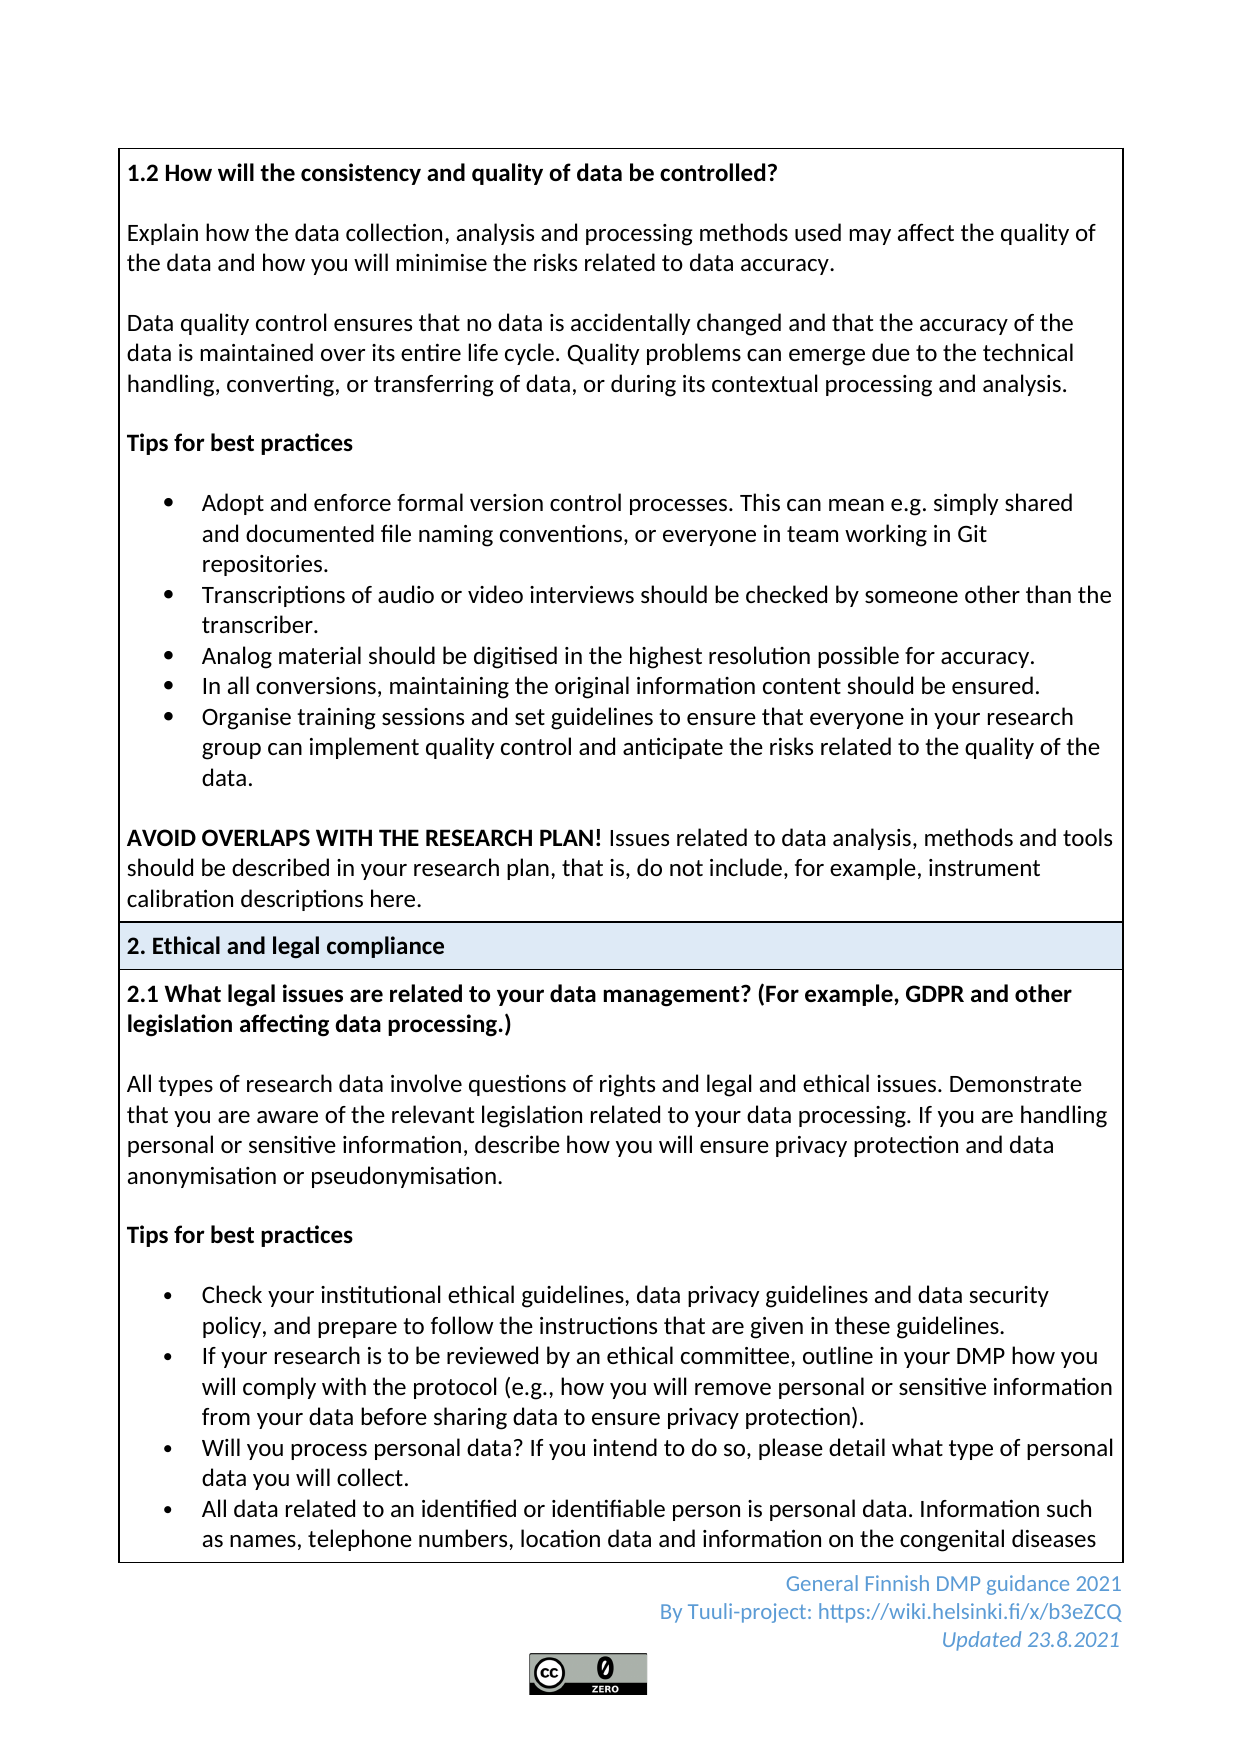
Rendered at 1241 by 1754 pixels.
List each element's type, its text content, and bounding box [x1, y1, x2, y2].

table_cell 2. Ethical and legal compliance [120, 923, 1122, 969]
table_header 1.2 How will the consistency and quality of data be controlled? Explain how the data collection, analysis and processing methods used may affect the quality of the data and how you will minimise the risks related to data accuracy. Data quality control ensures that no data is accidentally changed and that the accuracy of the data is maintained over its entire life cycle. Quality problems can emerge due to the technical handling, converting, or transferring of data, or during its contextual processing and analysis. Tips for best practices Adopt and enforce formal version control processes. This can mean e.g. simply shared and documented file naming conventions, or everyone in team working in Git repositories. Transcriptions of audio or video interviews should be checked by someone other than the transcriber. Analog material should be digitised in the highest resolution possible for accuracy. In all conversions, maintaining the original information content should be ensured. Organise training sessions and set guidelines to ensure that everyone in your research group can implement quality control and anticipate the risks related to the quality of the data. AVOID OVERLAPS WITH THE RESEARCH PLAN! Issues related to data analysis, methods and tools should be described in your research plan, that is, do not include, for example, instrument calibration descriptions here. [120, 149, 1122, 921]
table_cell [120, 970, 1122, 1562]
picture [529, 1653, 648, 1695]
